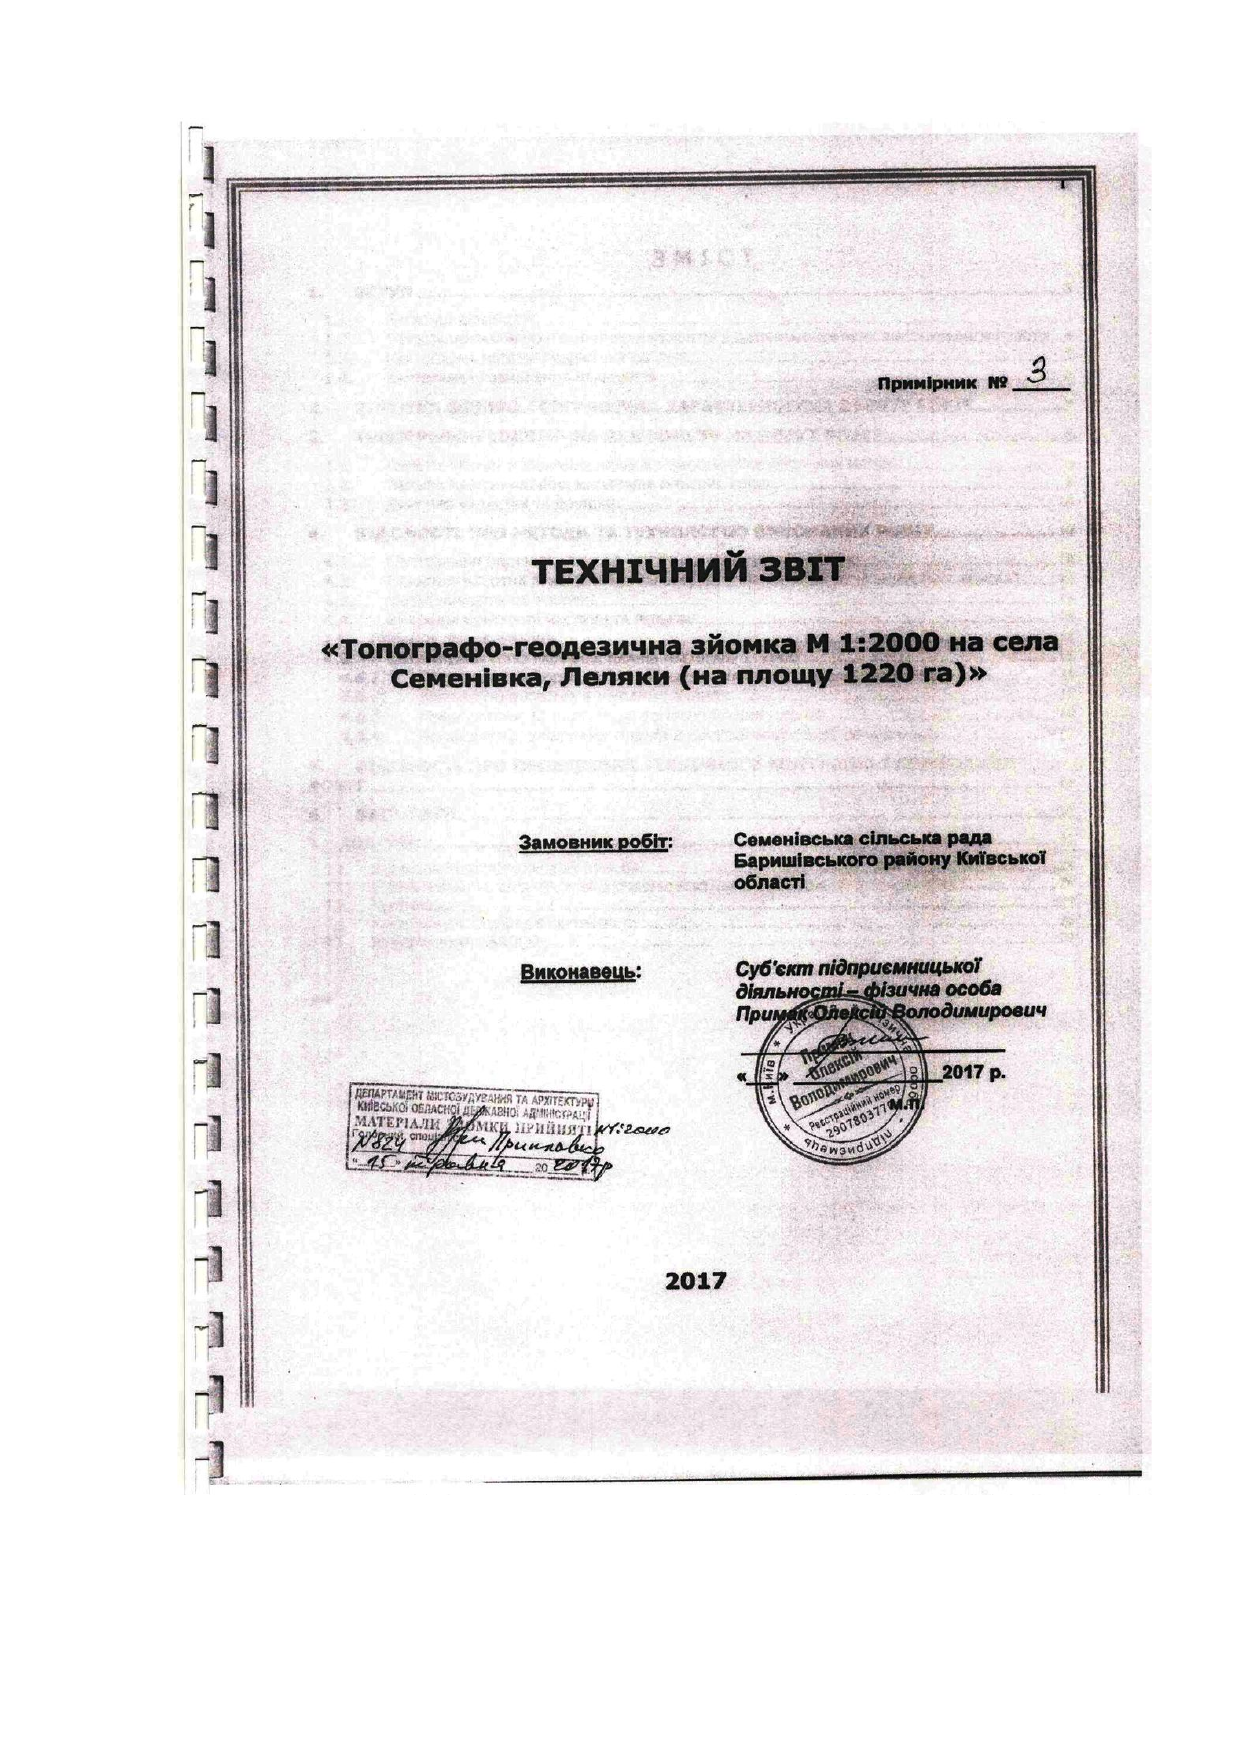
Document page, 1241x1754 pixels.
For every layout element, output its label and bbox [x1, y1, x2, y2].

picture [177, 118, 1152, 1495]
